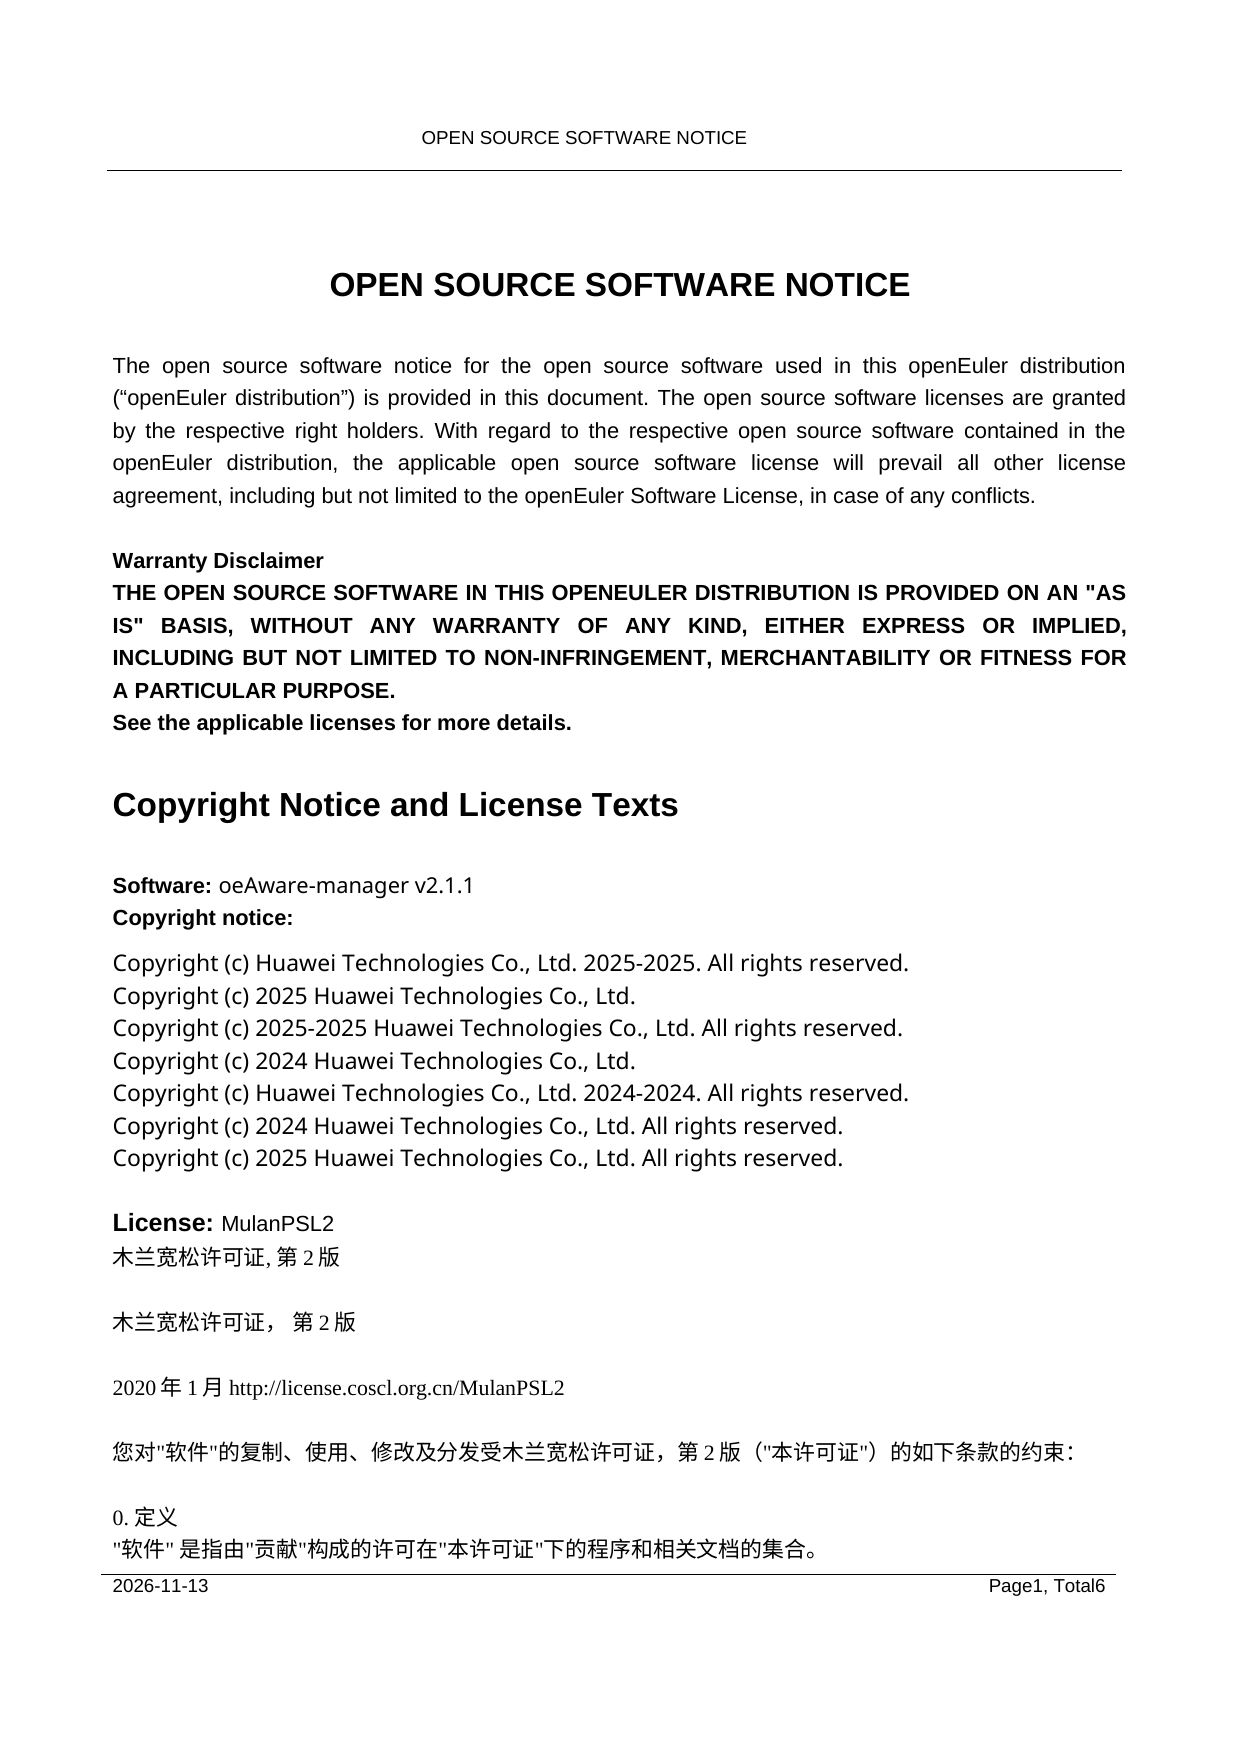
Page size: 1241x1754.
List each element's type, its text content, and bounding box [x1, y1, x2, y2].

text Copyright notice: [112, 901, 1128, 934]
text License: MulanPSL2 [112, 1207, 1128, 1239]
text Copyright (c) Huawei Technologies Co., Ltd. 2025-2025. All rights reserved. Copyright (c) 2025 Huawei Technologies Co., Ltd. Copyright (c) 2025-2025 Huawei Technologies Co., Ltd. All rights reserved. Copyright (c) 2024 Huawei Technologies Co., Ltd. Copyright (c) Huawei Technologies Co., Ltd. 2024-2024. All rights reserved. Copyright (c) 2024 Huawei Technologies Co., Ltd. All rights reserved. Copyright (c) 2025 Huawei Technologies Co., Ltd. All rights reserved. [112, 947, 1128, 1207]
title Software: oeAware-manager v2.1.1 [112, 869, 1128, 901]
text OPEN SOURCE SOFTWARE NOTICE [112, 251, 1128, 316]
text Copyright Notice and License Texts [112, 771, 1128, 836]
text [112, 1239, 1128, 1564]
text THE OPEN SOURCE SOFTWARE IN THIS OPENEULER DISTRIBUTION IS PROVIDED ON AN "AS IS" BASIS, WITHOUT ANY WARRANTY OF ANY KIND, EITHER EXPRESS OR IMPLIED, INCLUDING BUT NOT LIMITED TO NON-INFRINGEMENT, MERCHANTABILITY OR FITNESS FOR A PARTICULAR PURPOSE. See the applicable licenses for more details. [112, 576, 1128, 739]
text Warranty Disclaimer [112, 544, 1128, 576]
text The open source software notice for the open source software used in this openEuler distribution (“openEuler distribution”) is provided in this document. The open source software licenses are granted by the respective right holders. With regard to the respective open source software contained in the openEuler distribution, the applicable open source software license will prevail all other license agreement, including but not limited to the openEuler Software License, in case of any conflicts. [112, 349, 1128, 511]
